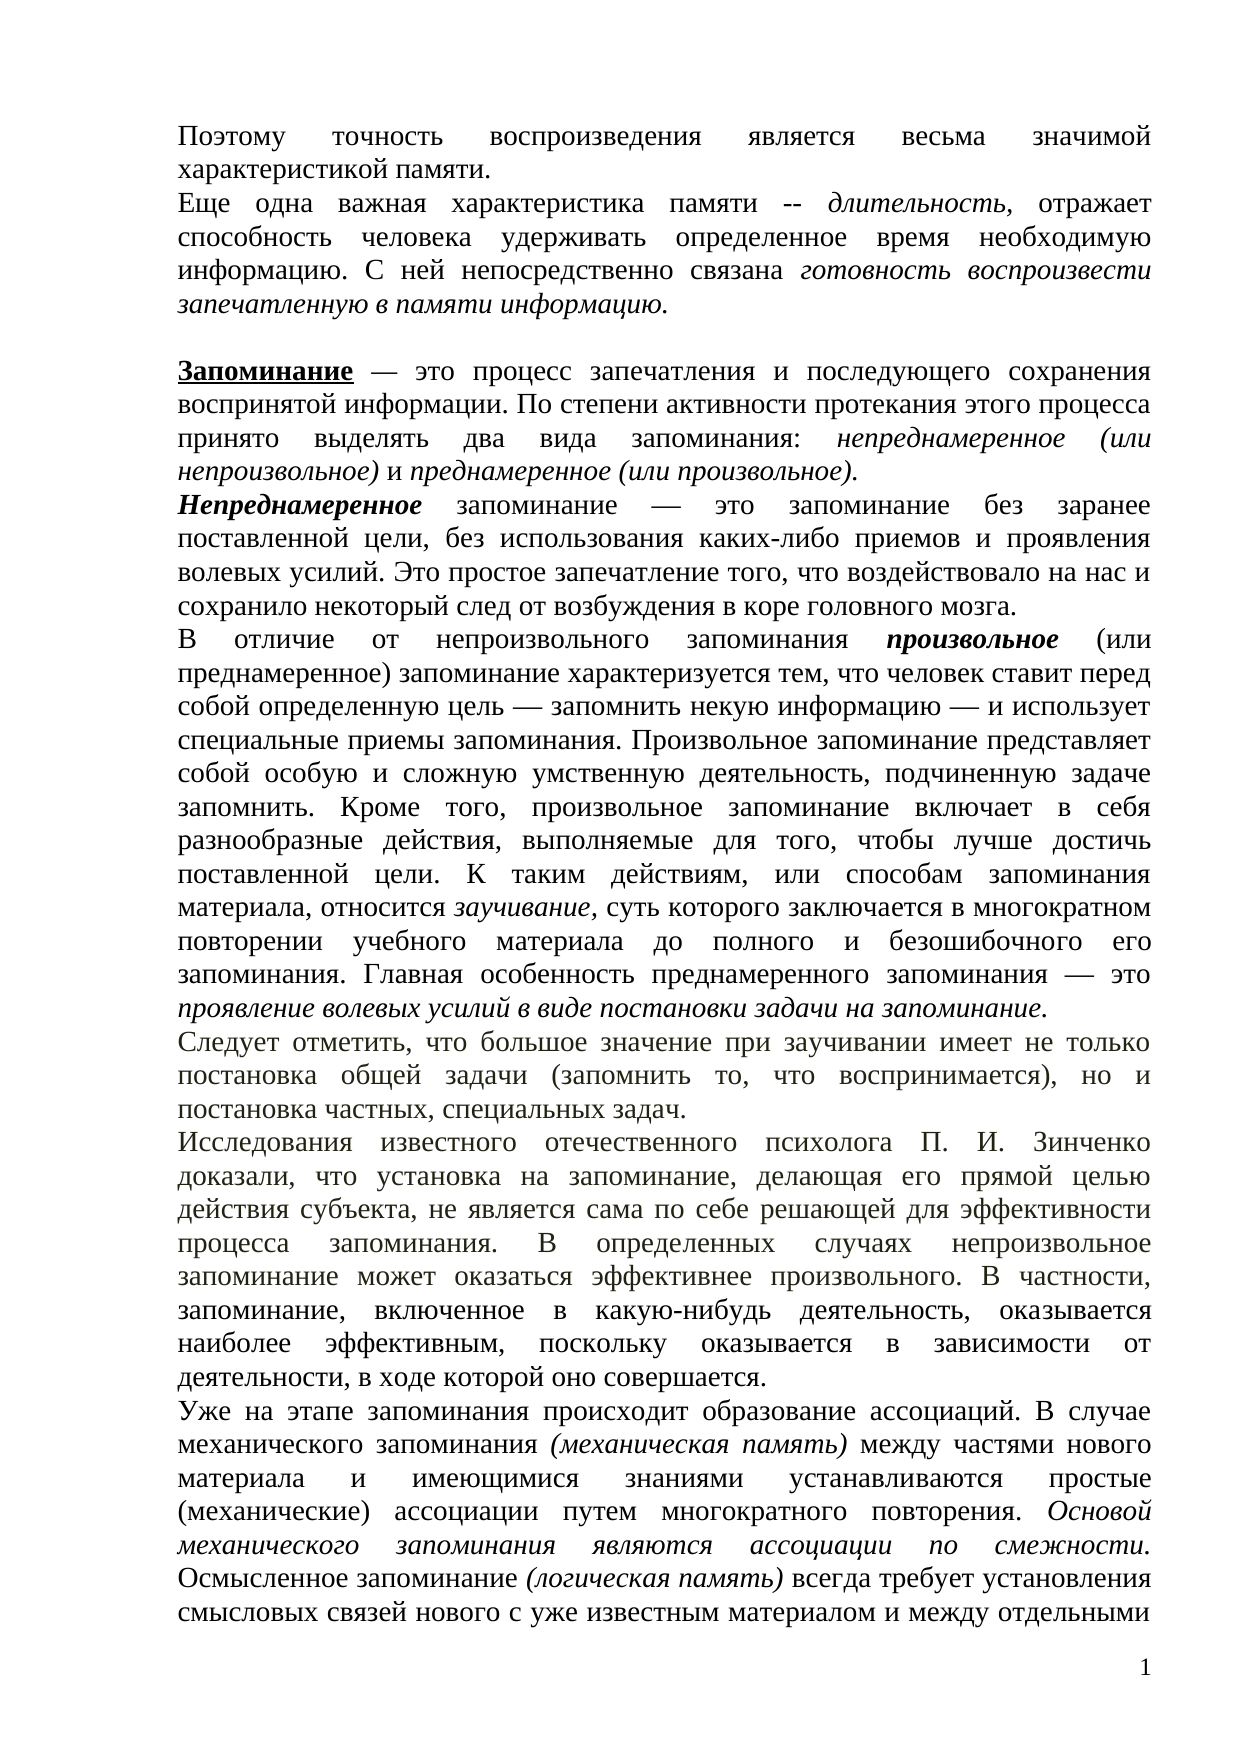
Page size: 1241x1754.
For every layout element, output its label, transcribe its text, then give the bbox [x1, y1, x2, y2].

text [177, 118, 1152, 185]
text Исследования известного отечественного психолога П. И. Зинченко доказали, что установка на запоминание, делающая его прямой целью действия субъекта, не является сама по себе решающей для эффективности процесса запоминания. В определенных случаях непроизвольное запоминание может оказаться эффективнее произвольного. В частности, запоминание, включенное в какую-нибудь деятельность, оказывается наиболее эффективным, поскольку оказывается в зависимости от деятельности, в ходе которой оно совершается. [177, 1124, 1152, 1393]
text Запоминание — это процесс запечатления и последующего сохранения воспринятой информации. По степени активности протекания этого процесса принято выделять два вида запоминания: непреднамеренное (или непроизвольное) и преднамеренное (или произвольное). [177, 353, 1152, 487]
text Следует отметить, что большое значение при заучивании имеет не только постановка общей задачи (запомнить то, что воспринимается), но и постановка частных, специальных задач. [177, 1024, 1152, 1124]
text Еще одна важная характеристика памяти -- длительность, отражает способность человека удерживать определенное время необходимую информацию. С ней непосредственно связана готовность воспроизвести запечатленную в памяти информацию. [177, 185, 1152, 319]
text Непреднамеренное запоминание — это запоминание без заранее поставленной цели, без использования каких-либо приемов и проявления волевых усилий. Это простое запечатление того, что воздействовало на нас и сохранило некоторый след от возбуждения в коре головного мозга. [177, 487, 1152, 621]
text В отличие от непроизвольного запоминания произвольное (или преднамеренное) запоминание характеризуется тем, что человек ставит перед собой определенную цель — запомнить некую информацию — и использует специальные приемы запоминания. Произвольное запоминание представляет собой особую и сложную умственную деятельность, подчиненную задаче запомнить. Кроме того, произвольное запоминание включает в себя разнообразные действия, выполняемые для того, чтобы лучше достичь поставленной цели. К таким действиям, или способам запоминания материала, относится заучивание, суть которого заключается в многократном повторении учебного материала до полного и безошибочного его запоминания. Главная особенность преднамеренного запоминания — это проявление волевых усилий в виде постановки задачи на запоминание. [177, 621, 1152, 1024]
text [177, 1393, 1152, 1627]
